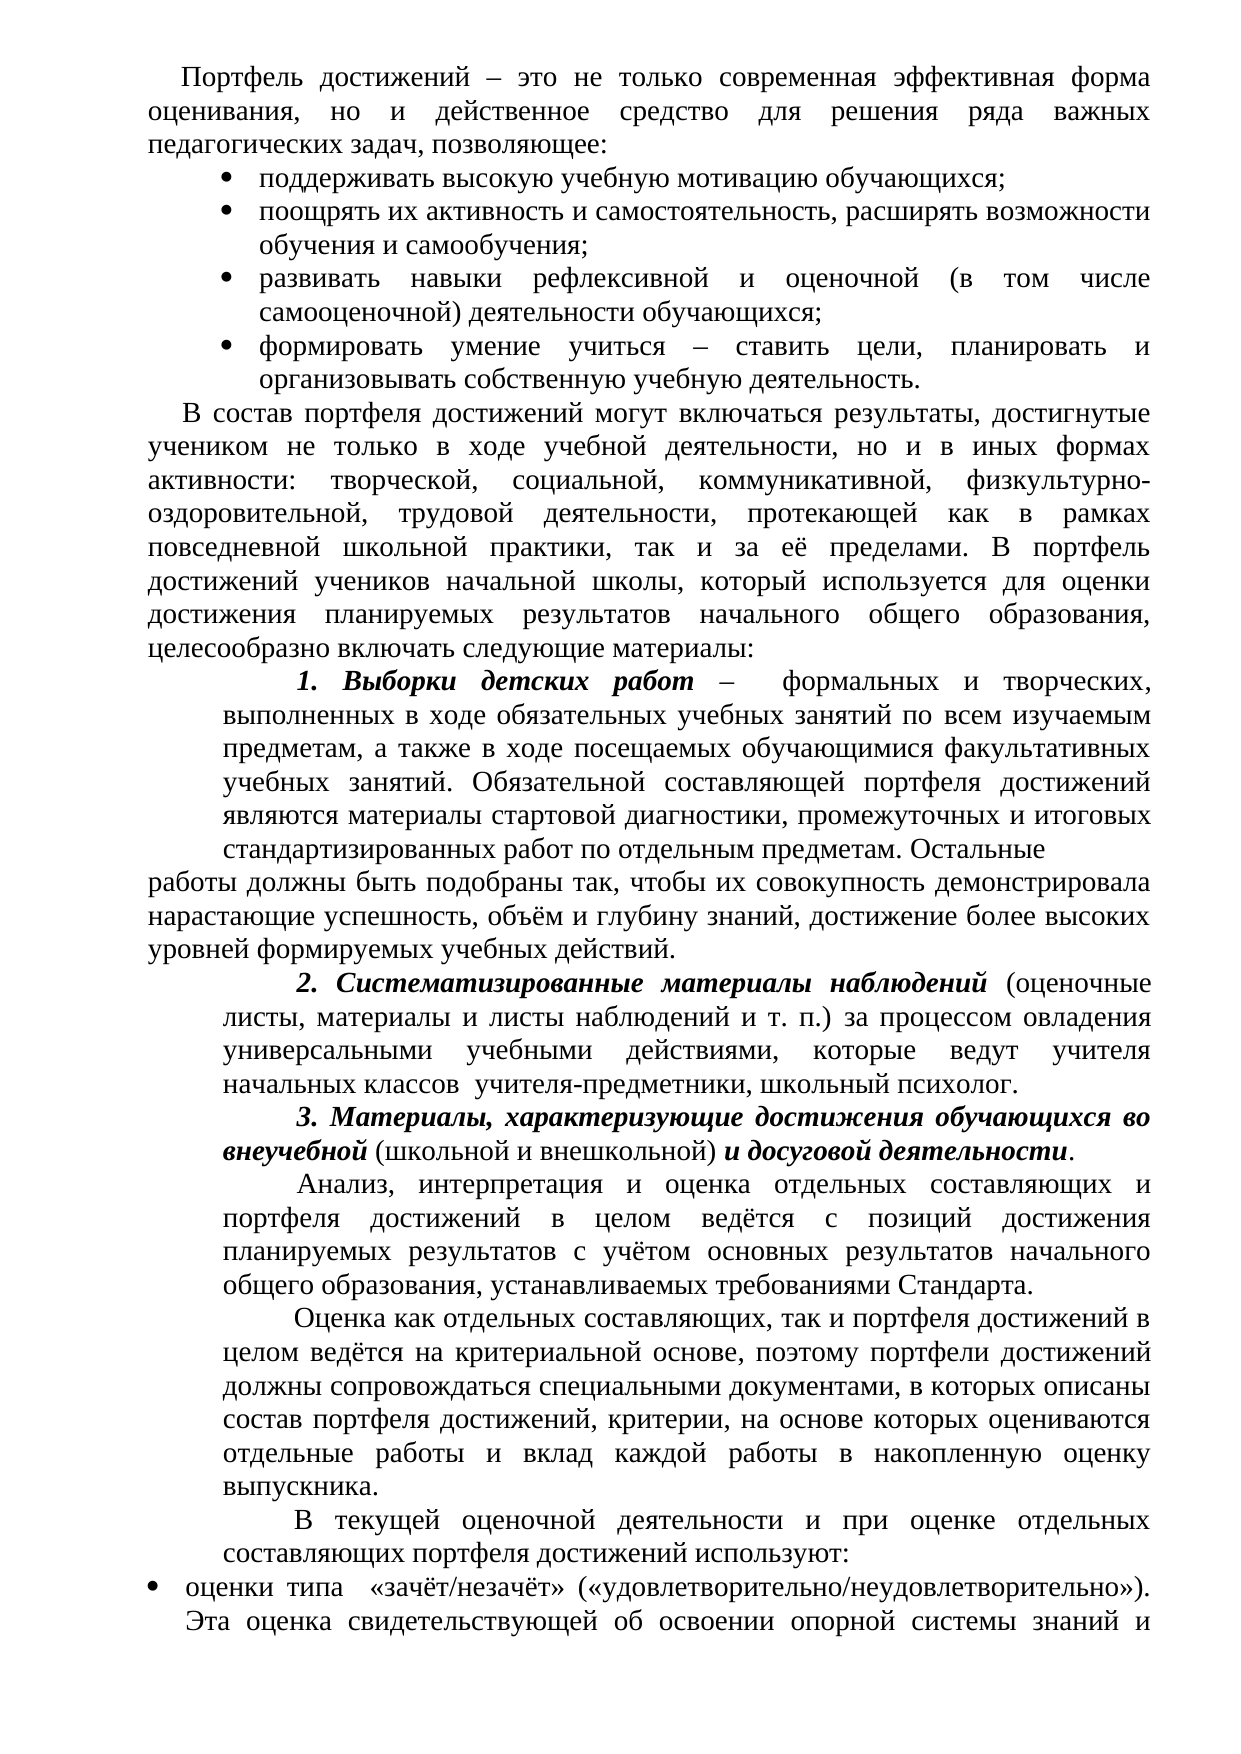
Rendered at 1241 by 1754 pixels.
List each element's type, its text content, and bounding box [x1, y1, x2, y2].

text 1. Выборки детских работ – формальных и творческих, выполненных в ходе обязательных учебных занятий по всем изучаемым предметам, а также в ходе посещаемых обучающимися факультативных учебных занятий. Обязательной составляющей портфеля достижений являются материалы стартовой диагностики, промежуточных и итоговых стандартизированных работ по отдельным предметам. Остальные [223, 663, 1151, 864]
text 2. Систематизированные материалы наблюдений (оценочные листы, материалы и листы наблюдений и т. п.) за процессом овладения универсальными учебными действиями, которые ведут учителя начальных классов учителя-предметники, школьный психолог. [223, 965, 1151, 1099]
text В текущей оценочной деятельности и при оценке отдельных составляющих портфеля достижений используют: [223, 1502, 1151, 1569]
list поощрять их активность и самостоятельность, расширять возможности обучения и самообучения; [221, 193, 1151, 261]
text 3. Материалы, характеризующие достижения обучающихся во внеучебной (школьной и внешкольной) и досуговой деятельности. [223, 1099, 1151, 1166]
text В состав портфеля достижений могут включаться результаты, достигнутые учеником не только в ходе учебной деятельности, но и в иных формах активности: творческой, социальной, коммуникативной, физкультурно-оздоровительной, трудовой деятельности, протекающей как в рамках повседневной школьной практики, так и за её пределами. В портфель достижений учеников начальной школы, который используется для оценки достижения планируемых результатов начального общего образования, целесообразно включать следующие материалы: [148, 395, 1151, 663]
text работы должны быть подобраны так, чтобы их совокупность демонстрировала нарастающие успешность, объём и глубину знаний, достижение более высоких уровней формируемых учебных действий. [148, 864, 1151, 965]
list поддерживать высокую учебную мотивацию обучающихся; [221, 160, 1151, 193]
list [148, 1569, 1151, 1636]
text Оценка как отдельных составляющих, так и портфеля достижений в целом ведётся на критериальной основе, поэтому портфели достижений должны сопровождаться специальными документами, в которых описаны состав портфеля достижений, критерии, на основе которых оцениваются отдельные работы и вклад каждой работы в накопленную оценку выпускника. [223, 1301, 1151, 1502]
text Анализ, интерпретация и оценка отдельных составляющих и портфеля достижений в целом ведётся с позиций достижения планируемых результатов с учётом основных результатов начального общего образования, устанавливаемых требованиями Стандарта. [223, 1166, 1151, 1301]
list развивать навыки рефлексивной и оценочной (в том числе самооценочной) деятельности обучающихся; [221, 261, 1151, 328]
text Портфель достижений – это не только современная эффективная форма оценивания, но и действенное средство для решения ряда важных педагогических задач, позволяющее: [148, 59, 1151, 160]
list формировать умение учиться – ставить цели, планировать и организовывать собственную учебную деятельность. [221, 328, 1151, 395]
